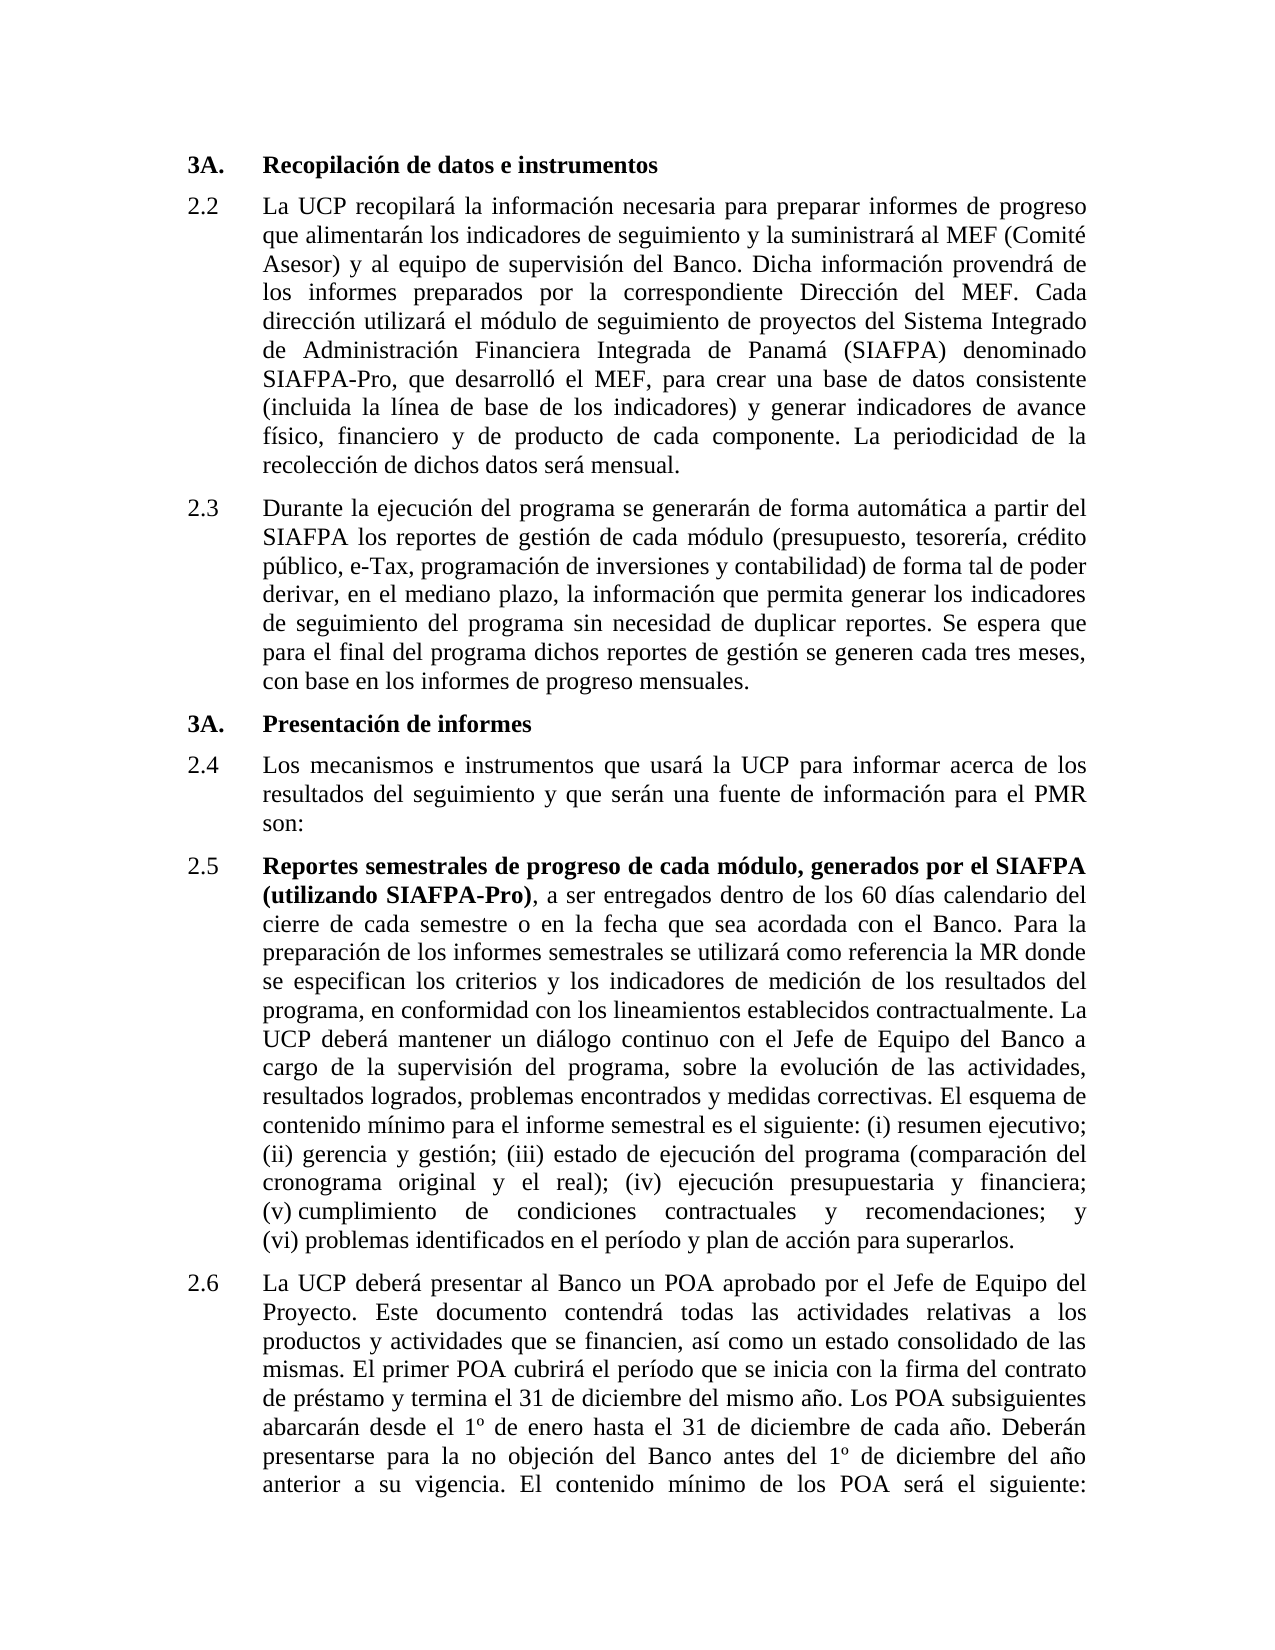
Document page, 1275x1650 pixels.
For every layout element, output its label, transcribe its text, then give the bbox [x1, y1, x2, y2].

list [187, 1268, 1087, 1498]
text 2.2 La UCP recopilará la información necesaria para preparar informes de progreso que alimentarán los indicadores de seguimiento y la suministrará al MEF (Comité Asesor) y al equipo de supervisión del Banco. Dicha información provendrá de los informes preparados por la correspondiente Dirección del MEF. Cada dirección utilizará el módulo de seguimiento de proyectos del Sistema Integrado de Administración Financiera Integrada de Panamá (SIAFPA) denominado SIAFPA-Pro, que desarrolló el MEF, para crear una base de datos consistente (incluida la línea de base de los indicadores) y generar indicadores de avance físico, financiero y de producto de cada componente. La periodicidad de la recolección de dichos datos será mensual. [187, 191, 1087, 479]
subtitle B. Recopilación de datos e instrumentos [187, 150, 1087, 179]
list Reportes semestrales de progreso de cada módulo, generados por el SIAFPA (utilizando SIAFPA-Pro), a ser entregados dentro de los 60 días calendario del cierre de cada semestre o en la fecha que sea acordada con el Banco. Para la preparación de los informes semestrales se utilizará como referencia la MR donde se especifican los criterios y los indicadores de medición de los resultados del programa, en conformidad con los lineamientos establecidos contractualmente. La UCP deberá mantener un diálogo continuo con el Jefe de Equipo del Banco a cargo de la supervisión del programa, sobre la evolución de las actividades, resultados logrados, problemas encontrados y medidas correctivas. El esquema de contenido mínimo para el informe semestral es el siguiente: (i) resumen ejecutivo; (ii) gerencia y gestión; (iii) estado de ejecución del programa (comparación del cronograma original y el real); (iv) ejecución presupuestaria y financiera; (v) cumplimiento de condiciones contractuales y recomendaciones; y (vi) problemas identificados en el período y plan de acción para superarlos. [187, 851, 1087, 1254]
subtitle C. Presentación de informes [187, 709, 1087, 738]
list Los mecanismos e instrumentos que usará la UCP para informar acerca de los resultados del seguimiento y que serán una fuente de información para el PMR son: [187, 750, 1087, 837]
list Durante la ejecución del programa se generarán de forma automática a partir del SIAFPA los reportes de gestión de cada módulo (presupuesto, tesorería, crédito público, e-Tax, programación de inversiones y contabilidad) de forma tal de poder derivar, en el mediano plazo, la información que permita generar los indicadores de seguimiento del programa sin necesidad de duplicar reportes. Se espera que para el final del programa dichos reportes de gestión se generen cada tres meses, con base en los informes de progreso mensuales. [187, 493, 1087, 694]
